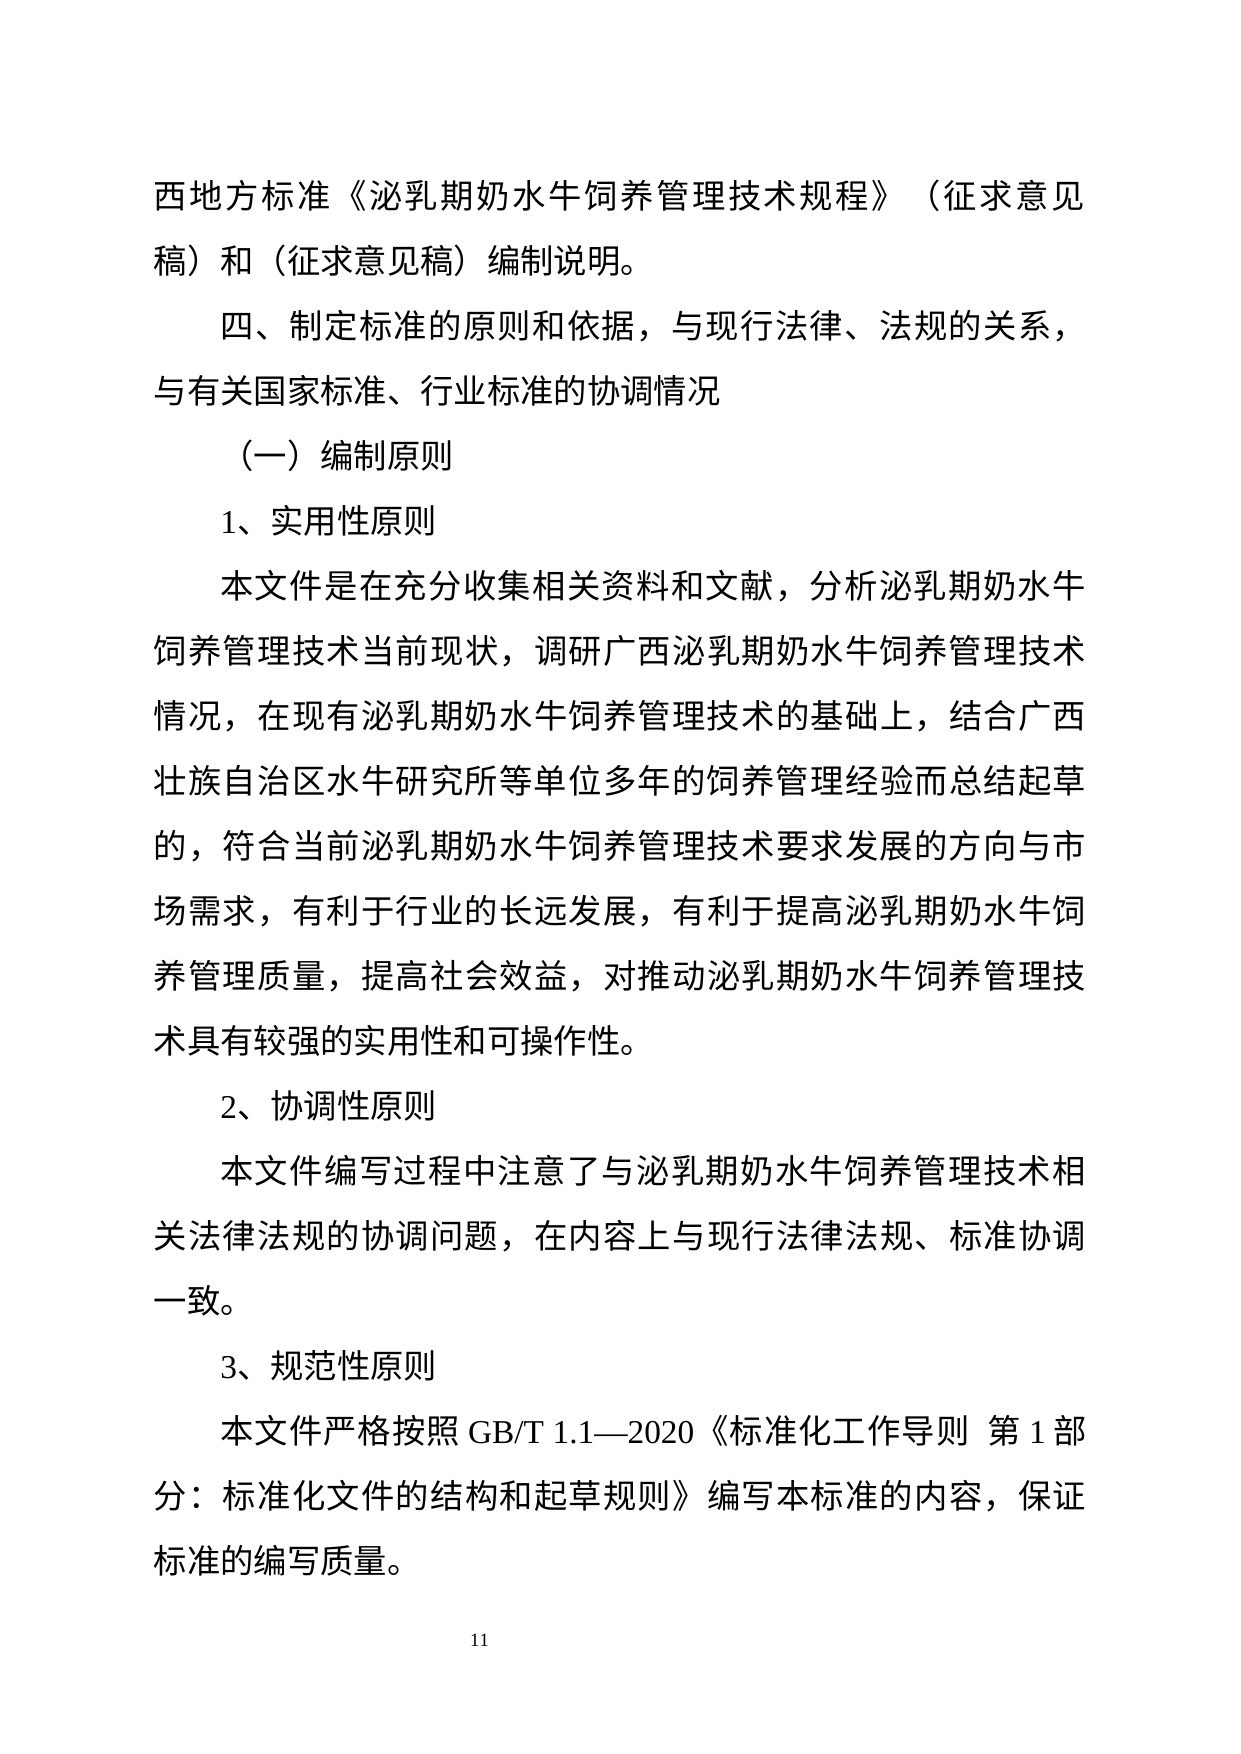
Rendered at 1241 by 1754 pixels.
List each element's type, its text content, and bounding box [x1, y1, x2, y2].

text 四、制定标准的原则和依据，与现行法律、法规的关系，与有关国家标准、行业标准的协调情况 [153, 292, 1087, 422]
text 本文件是在充分收集相关资料和文献，分析泌乳期奶水牛饲养管理技术当前现状，调研广西泌乳期奶水牛饲养管理技术情况，在现有泌乳期奶水牛饲养管理技术的基础上，结合广西壮族自治区水牛研究所等单位多年的饲养管理经验而总结起草的，符合当前泌乳期奶水牛饲养管理技术要求发展的方向与市场需求，有利于行业的长远发展，有利于提高泌乳期奶水牛饲养管理质量，提高社会效益，对推动泌乳期奶水牛饲养管理技术具有较强的实用性和可操作性。 [153, 552, 1087, 1072]
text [153, 162, 1087, 292]
text 2、协调性原则 [153, 1072, 1087, 1137]
text 1、实用性原则 [153, 487, 1087, 552]
text 3、规范性原则 [153, 1332, 1087, 1397]
text 本文件严格按照GB/T 1.1—2020《标准化工作导则 第1部分：标准化文件的结构和起草规则》编写本标准的内容，保证标准的编写质量。 [153, 1397, 1087, 1592]
text （一）编制原则 [153, 422, 1087, 487]
text 本文件编写过程中注意了与泌乳期奶水牛饲养管理技术相关法律法规的协调问题，在内容上与现行法律法规、标准协调一致。 [153, 1137, 1087, 1332]
